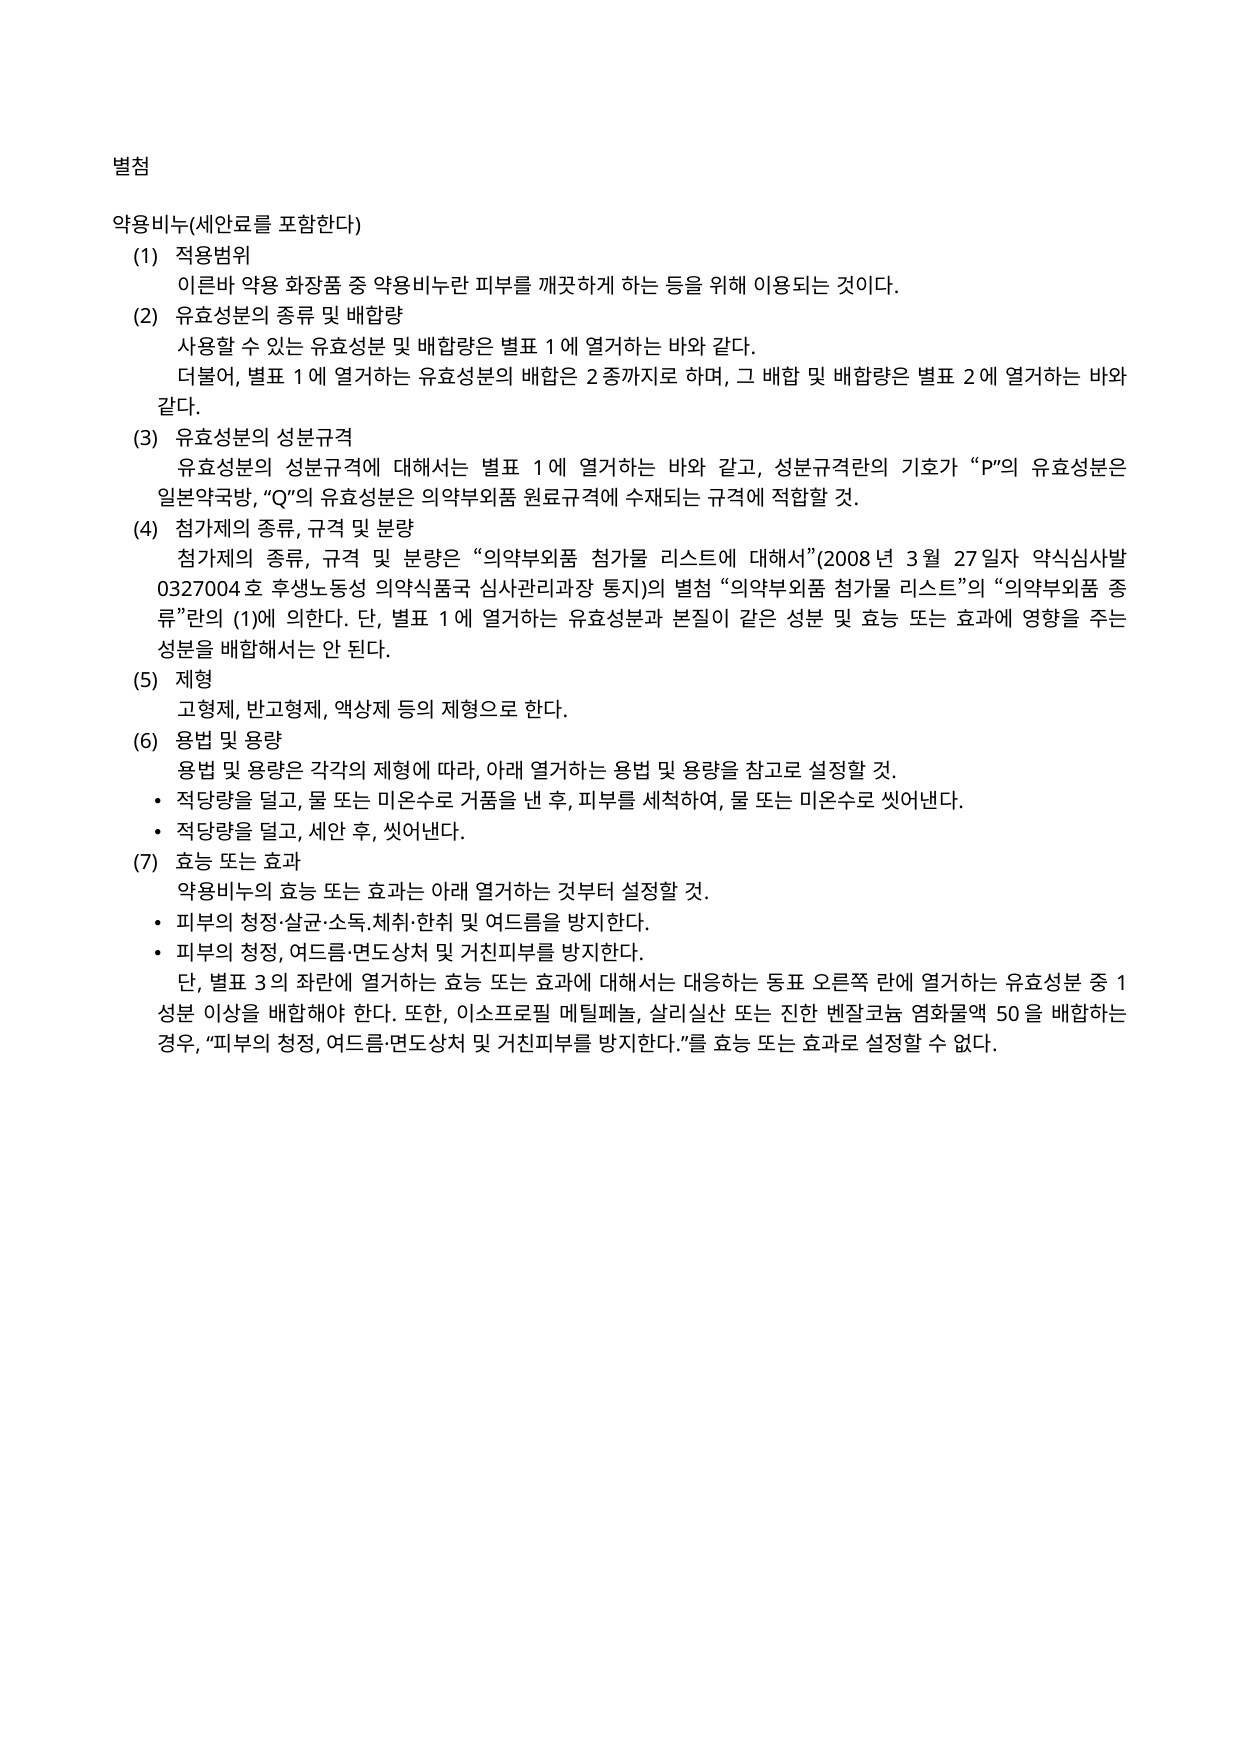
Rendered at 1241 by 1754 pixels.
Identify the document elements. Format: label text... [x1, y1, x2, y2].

list 유효성분의 종류 및 배합량 [133, 299, 1128, 330]
text 약용비누(세안료를 포함한다) [112, 209, 1128, 239]
list 적당량을 덜고, 세안 후, 씻어낸다. [154, 815, 1128, 845]
text 고형제, 반고형제, 액상제 등의 제형으로 한다. [157, 694, 1128, 724]
text 첨가제의 종류, 규격 및 분량은 “의약부외품 첨가물 리스트에 대해서”(2008년 3월 27일자 약식심사발 0327004호 후생노동성 의약식품국 심사관리과장 통지)의 별첨 “의약부외품 첨가물 리스트”의 “의약부외품 종류”란의 (1)에 의한다. 단, 별표 1에 열거하는 유효성분과 본질이 같은 성분 및 효능 또는 효과에 영향을 주는 성분을 배합해서는 안 된다. [157, 542, 1128, 663]
text 약용비누의 효능 또는 효과는 아래 열거하는 것부터 설정할 것. [157, 876, 1128, 906]
list 적용범위 [133, 239, 1128, 269]
list 적당량을 덜고, 물 또는 미온수로 거품을 낸 후, 피부를 세척하여, 물 또는 미온수로 씻어낸다. [154, 784, 1128, 815]
text 용법 및 용량은 각각의 제형에 따라, 아래 열거하는 용법 및 용량을 참고로 설정할 것. [157, 754, 1128, 784]
list 피부의 청정, 여드름·면도상처 및 거친피부를 방지한다. [154, 936, 1128, 966]
text 더불어, 별표 1에 열거하는 유효성분의 배합은 2종까지로 하며, 그 배합 및 배합량은 별표 2에 열거하는 바와 같다. [157, 360, 1128, 421]
text 단, 별표 3의 좌란에 열거하는 효능 또는 효과에 대해서는 대응하는 동표 오른쪽 란에 열거하는 유효성분 중 1 성분 이상을 배합해야 한다. 또한, 이소프로필 메틸페놀, 살리실산 또는 진한 벤잘코늄 염화물액 50을 배합하는 경우, “피부의 청정, 여드름·면도상처 및 거친피부를 방지한다.”를 효능 또는 효과로 설정할 수 없다. [157, 966, 1128, 1057]
text 유효성분의 성분규격에 대해서는 별표 1에 열거하는 바와 같고, 성분규격란의 기호가 “P”의 유효성분은 일본약국방, “Q”의 유효성분은 의약부외품 원료규격에 수재되는 규격에 적합할 것. [157, 451, 1128, 512]
list 첨가제의 종류, 규격 및 분량 [133, 512, 1128, 542]
list 피부의 청정·살균·소독.체취·한취 및 여드름을 방지한다. [154, 906, 1128, 936]
text 사용할 수 있는 유효성분 및 배합량은 별표 1에 열거하는 바와 같다. [157, 330, 1128, 360]
text 이른바 약용 화장품 중 약용비누란 피부를 깨끗하게 하는 등을 위해 이용되는 것이다. [157, 269, 1128, 299]
list 용법 및 용량 [133, 724, 1128, 754]
list 유효성분의 성분규격 [133, 421, 1128, 451]
list 효능 또는 효과 [133, 845, 1128, 876]
text 별첨 [112, 150, 1128, 180]
list 제형 [133, 663, 1128, 694]
